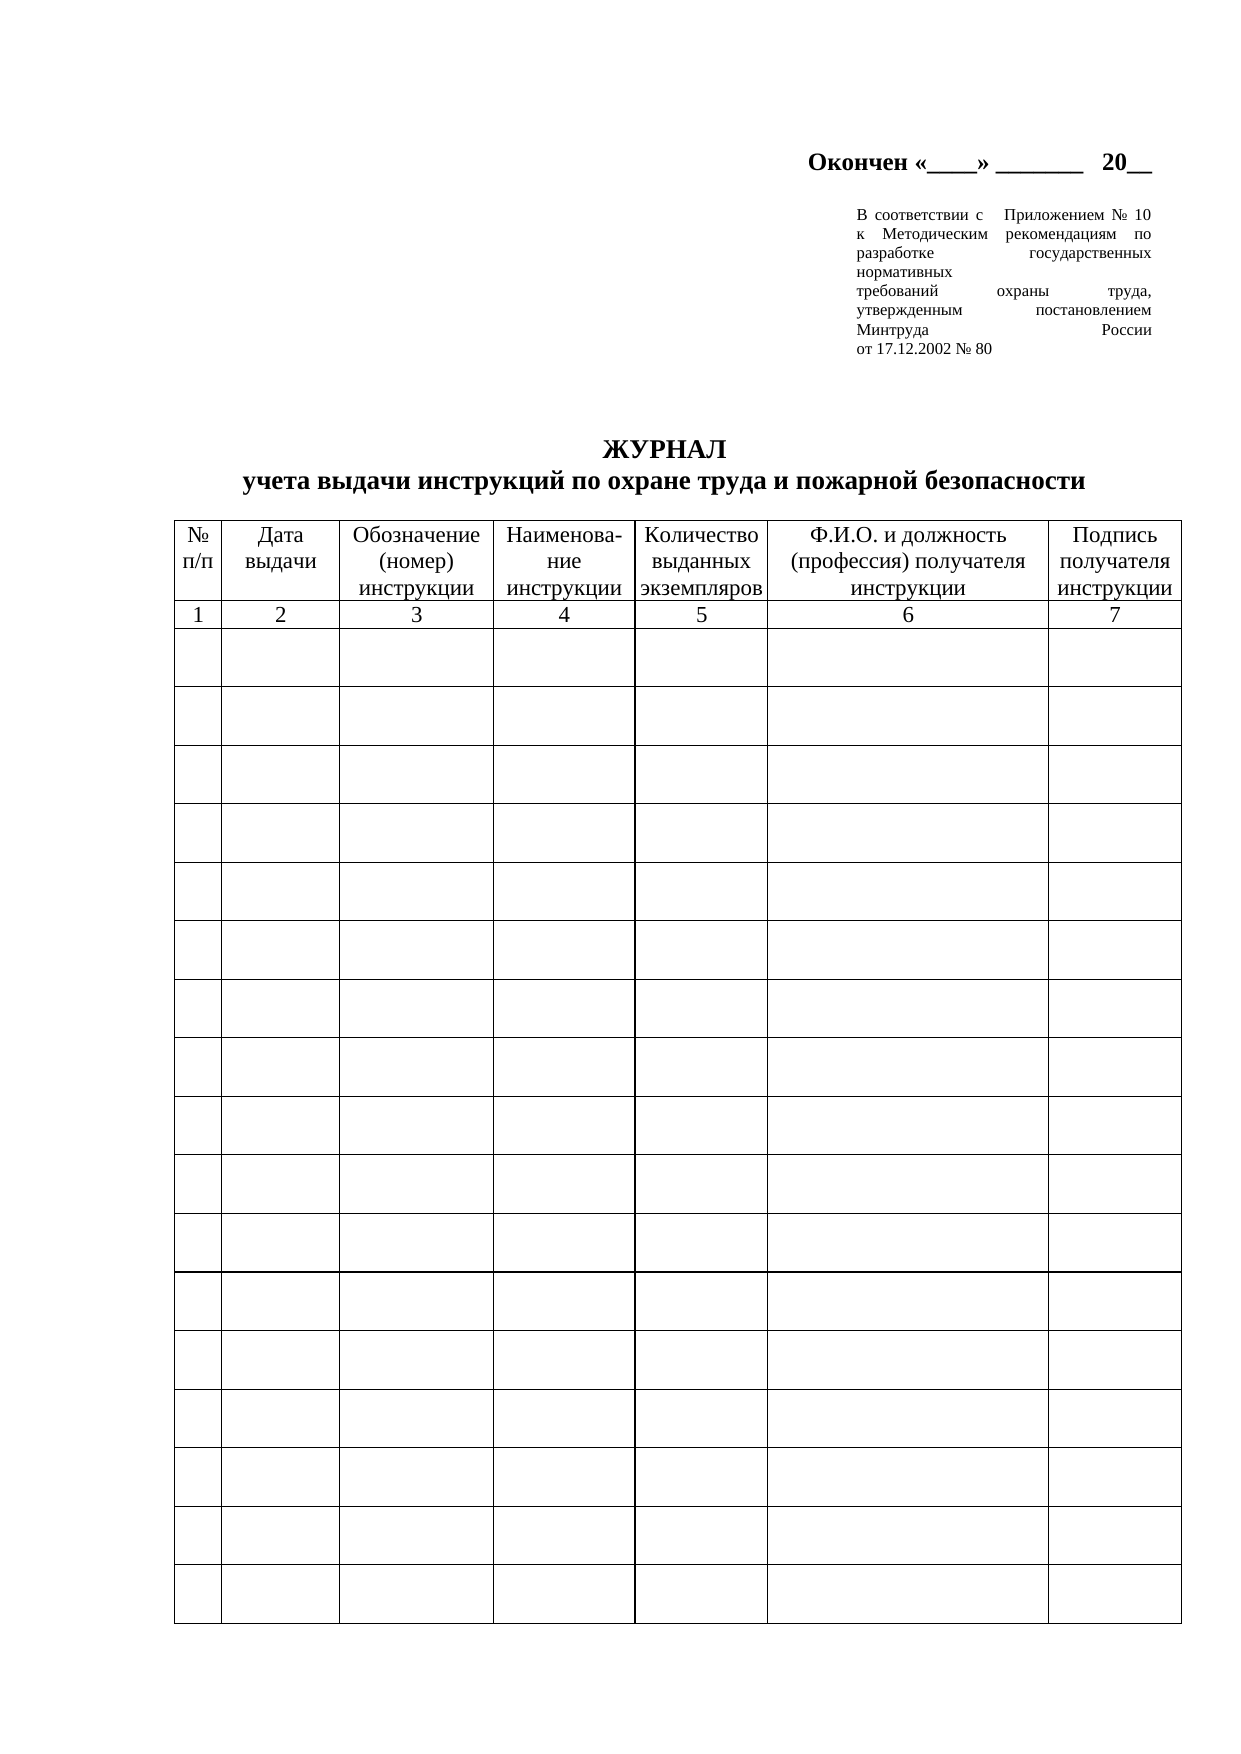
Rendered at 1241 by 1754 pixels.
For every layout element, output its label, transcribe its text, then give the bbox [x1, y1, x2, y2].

table_cell [768, 1155, 1048, 1213]
table_cell [175, 1507, 221, 1564]
table_cell [494, 1273, 634, 1330]
table_cell [494, 687, 634, 744]
table_cell [494, 1390, 634, 1447]
table_cell [636, 1448, 767, 1506]
table_cell [636, 1214, 767, 1271]
table_cell 6 [768, 601, 1048, 627]
table_cell [636, 1331, 767, 1388]
table_cell 4 [494, 601, 634, 627]
table_cell [340, 980, 493, 1037]
table_cell [768, 1565, 1048, 1623]
table_header Количество выданных экземпляров [636, 521, 767, 600]
table_cell [636, 1155, 767, 1213]
table_cell [636, 1565, 767, 1623]
table_cell [222, 687, 339, 744]
table_cell [222, 804, 339, 862]
table_cell [768, 980, 1048, 1037]
table_header Подпись получателя инструкции [1049, 521, 1181, 600]
table_cell [222, 1214, 339, 1271]
table_cell [636, 921, 767, 979]
table_cell [175, 1155, 221, 1213]
table_cell [494, 746, 634, 803]
table_cell [340, 1038, 493, 1096]
table_cell [222, 1448, 339, 1506]
table_cell 7 [1049, 601, 1181, 627]
table_cell [636, 1038, 767, 1096]
table_header Ф.И.О. и должность (профессия) получателя инструкции [768, 521, 1048, 600]
table_header Наименование инструкции [494, 521, 634, 600]
table_cell [175, 687, 221, 744]
table_cell [175, 1390, 221, 1447]
table_cell [494, 1331, 634, 1388]
table_cell [222, 1390, 339, 1447]
table_cell [222, 863, 339, 920]
table_cell [768, 921, 1048, 979]
table_cell [768, 804, 1048, 862]
table_cell [175, 1214, 221, 1271]
table_cell [1049, 1507, 1181, 1564]
table_cell [494, 1214, 634, 1271]
table_cell [768, 629, 1048, 686]
table_cell [1049, 804, 1181, 862]
table_cell [222, 1155, 339, 1213]
table_cell [494, 1565, 634, 1623]
text требований охраны труда, утвержденным постановлением Минтруда России от 17.12.2002 № 80 [856, 281, 1152, 358]
table_cell [1049, 1331, 1181, 1388]
table_cell [340, 863, 493, 920]
table_cell [340, 1507, 493, 1564]
text В соответствии с Приложением № 10 к Методическим рекомендациям по разработке государственных нормативных [856, 204, 1152, 281]
table_cell [1049, 687, 1181, 744]
table_cell [494, 921, 634, 979]
table_cell [636, 863, 767, 920]
table_cell [222, 921, 339, 979]
table_cell [175, 804, 221, 862]
table_cell [768, 687, 1048, 744]
table_cell [175, 921, 221, 979]
table_cell [1049, 980, 1181, 1037]
table_cell [175, 1038, 221, 1096]
table_header Обозначение (номер) инструкции [340, 521, 493, 600]
table_cell [340, 1273, 493, 1330]
table_cell [222, 1097, 339, 1154]
table_cell [222, 629, 339, 686]
table_cell [175, 1565, 221, 1623]
text Журнал учета выдачи инструкций по охране труда и пожарной безопасности [177, 433, 1152, 495]
table_cell [768, 1390, 1048, 1447]
table_cell [636, 1507, 767, 1564]
table_header Дата выдачи [222, 521, 339, 600]
table_cell [636, 1273, 767, 1330]
table_cell [636, 687, 767, 744]
table_cell [768, 1507, 1048, 1564]
table_cell [222, 1507, 339, 1564]
table_cell 5 [636, 601, 767, 627]
table_cell [1049, 863, 1181, 920]
table_cell [1049, 1214, 1181, 1271]
table_cell [340, 629, 493, 686]
table_cell [222, 1565, 339, 1623]
table_cell [494, 980, 634, 1037]
table_cell [1049, 1565, 1181, 1623]
table_cell 1 [175, 601, 221, 627]
table_cell [494, 804, 634, 862]
table_cell [175, 629, 221, 686]
table_cell [340, 1097, 493, 1154]
table_cell [222, 746, 339, 803]
table_cell [636, 804, 767, 862]
table_cell [768, 1097, 1048, 1154]
table_cell [222, 1038, 339, 1096]
table_cell [222, 1331, 339, 1388]
table_cell [636, 1390, 767, 1447]
table_cell [175, 746, 221, 803]
table_cell [340, 1331, 493, 1388]
table_cell [636, 746, 767, 803]
table_cell [768, 1038, 1048, 1096]
table_cell [636, 980, 767, 1037]
table_cell [768, 1214, 1048, 1271]
table_cell [636, 1097, 767, 1154]
table_header № п/п [175, 521, 221, 600]
table_cell [768, 863, 1048, 920]
table_cell [175, 1448, 221, 1506]
table_cell [494, 1155, 634, 1213]
table_cell [340, 1565, 493, 1623]
table_cell [1049, 1273, 1181, 1330]
table_cell [175, 1097, 221, 1154]
table_cell [340, 1214, 493, 1271]
table_cell [768, 1448, 1048, 1506]
table_cell [494, 1038, 634, 1096]
table_cell [340, 1390, 493, 1447]
table_cell [494, 629, 634, 686]
table_cell [768, 1331, 1048, 1388]
table_cell [1049, 921, 1181, 979]
table_cell [1049, 1448, 1181, 1506]
table_cell [175, 1273, 221, 1330]
table_cell [494, 1448, 634, 1506]
table_cell [1049, 1155, 1181, 1213]
table_cell [494, 1507, 634, 1564]
table_cell [340, 921, 493, 979]
table_cell [1049, 746, 1181, 803]
table_cell [636, 629, 767, 686]
table_cell [340, 804, 493, 862]
table_cell [340, 1155, 493, 1213]
table_cell [768, 1273, 1048, 1330]
table_cell [768, 746, 1048, 803]
table_cell [340, 1448, 493, 1506]
table_cell [1049, 1038, 1181, 1096]
table_cell [175, 980, 221, 1037]
table_cell [222, 1273, 339, 1330]
table_cell [340, 746, 493, 803]
table_cell [222, 980, 339, 1037]
table_cell [1049, 1097, 1181, 1154]
table_cell [494, 1097, 634, 1154]
table_cell [175, 1331, 221, 1388]
table_cell [494, 863, 634, 920]
table_cell 2 [222, 601, 339, 627]
table_cell [175, 863, 221, 920]
table_cell [1049, 1390, 1181, 1447]
text Окончен «____» _______ 20__ [177, 118, 1152, 176]
table_cell [340, 687, 493, 744]
table_cell [1049, 629, 1181, 686]
table_cell 3 [340, 601, 493, 627]
